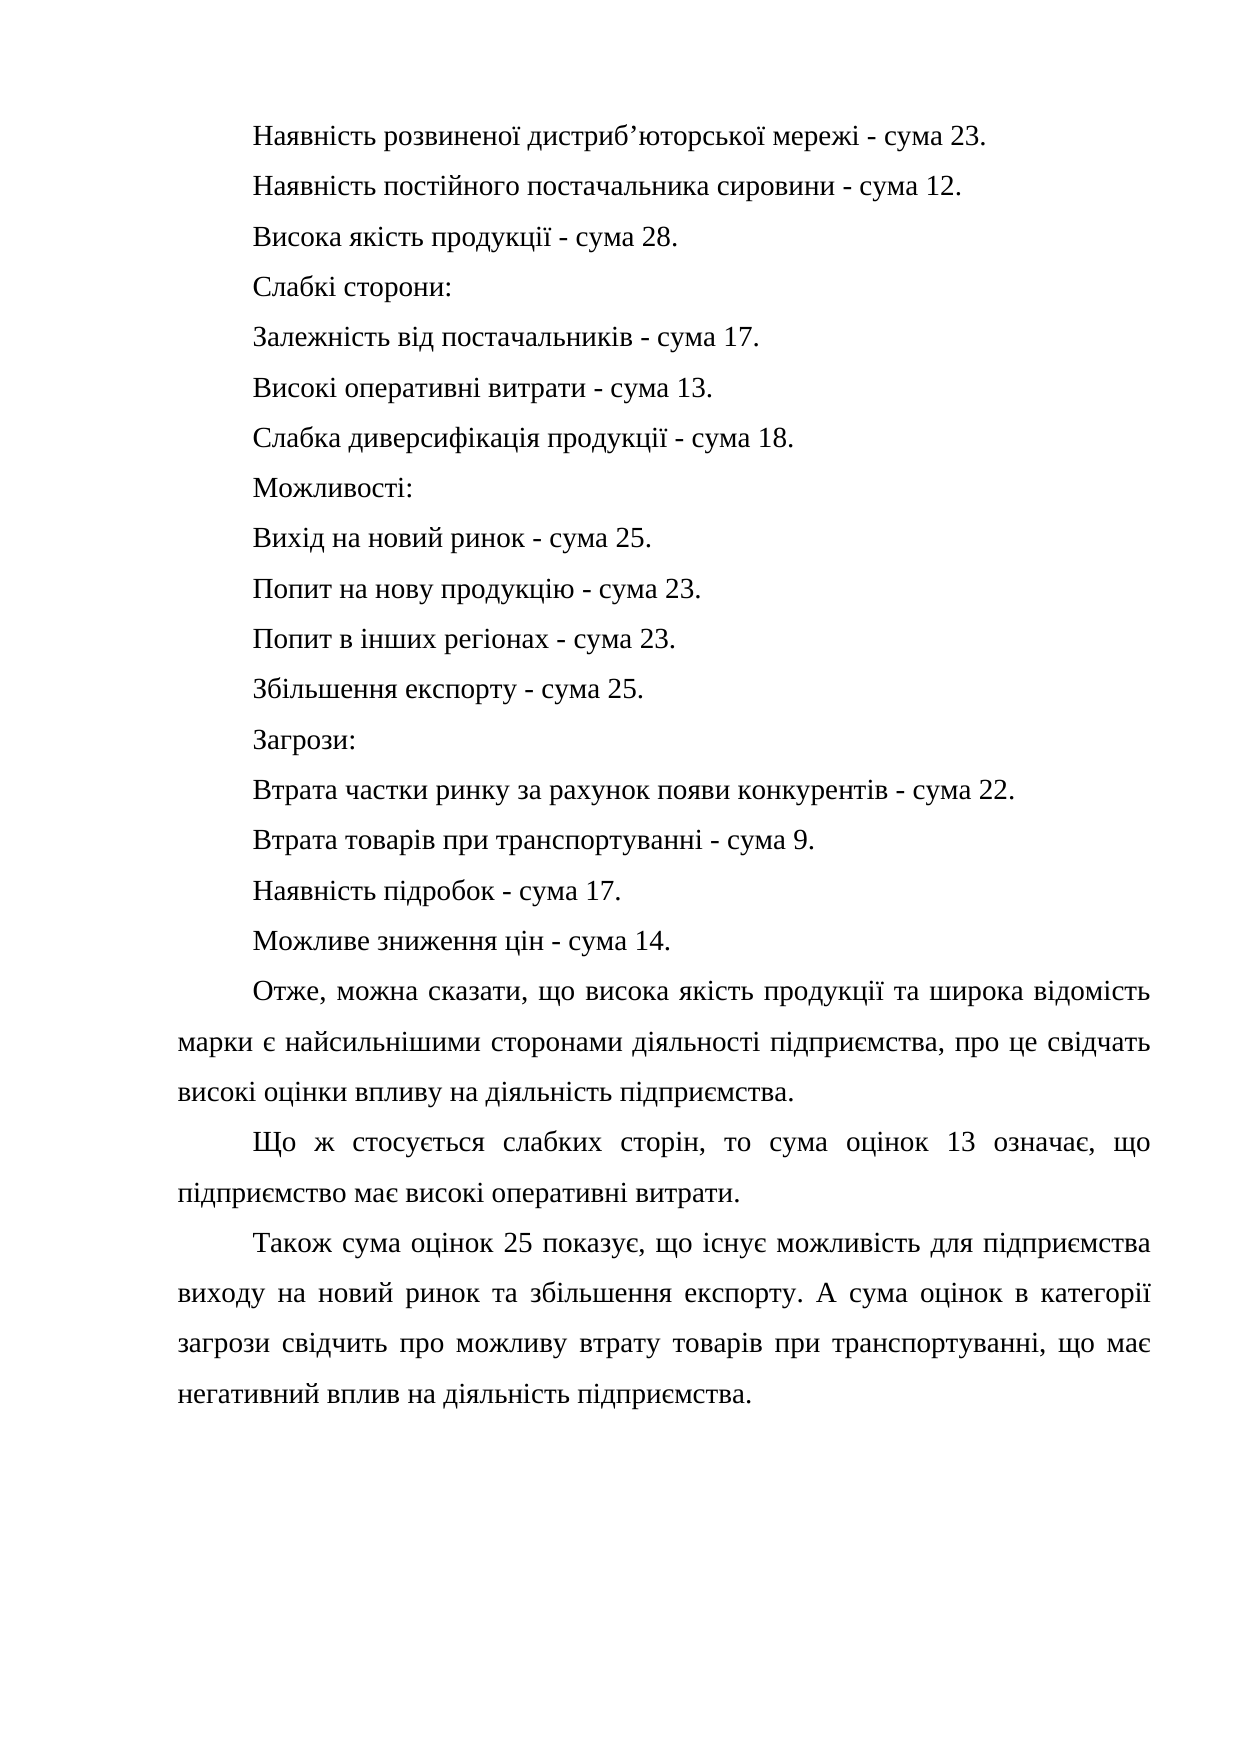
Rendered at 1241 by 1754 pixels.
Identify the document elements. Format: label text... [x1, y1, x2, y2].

text Залежність від постачальників - сума 17. [177, 319, 1152, 353]
text Слабка диверсифікація продукції - сума 18. [177, 420, 1152, 453]
text Збільшення експорту - сума 25. [177, 672, 1152, 705]
text Можливості: [177, 470, 1152, 504]
text Втрата частки ринку за рахунок появи конкурентів - сума 22. [177, 772, 1152, 806]
text Слабкі сторони: [177, 269, 1152, 303]
text Попит в інших регіонах - сума 23. [177, 621, 1152, 655]
text Також сума оцінок 25 показує, що існує можливість для підприємства виходу на новий ринок та збільшення експорту. А сума оцінок в категорії загрози свідчить про можливу втрату товарів при транспортуванні, що має негативний вплив на діяльність підприємства. [177, 1225, 1152, 1409]
text Отже, можна сказати, що висока якість продукції та широка відомість марки є найсильнішими сторонами діяльності підприємства, про це свідчать високі оцінки впливу на діяльність підприємства. [177, 973, 1152, 1108]
text Що ж стосується слабких сторін, то сума оцінок 13 означає, що підприємство має високі оперативні витрати. [177, 1124, 1152, 1208]
text Наявність підробок - сума 17. [177, 873, 1152, 906]
text Високі оперативні витрати - сума 13. [177, 370, 1152, 403]
text Можливе зниження цін - сума 14. [177, 923, 1152, 957]
text Вихід на новий ринок - сума 25. [177, 521, 1152, 554]
text Втрата товарів при транспортуванні - сума 9. [177, 822, 1152, 856]
text Загрози: [177, 722, 1152, 755]
text Наявність розвиненої дистриб’юторської мережі - сума 23. [177, 118, 1152, 152]
text Наявність постійного постачальника сировини - сума 12. [177, 168, 1152, 202]
text Попит на нову продукцію - сума 23. [177, 571, 1152, 604]
text Висока якість продукції - сума 28. [177, 219, 1152, 252]
